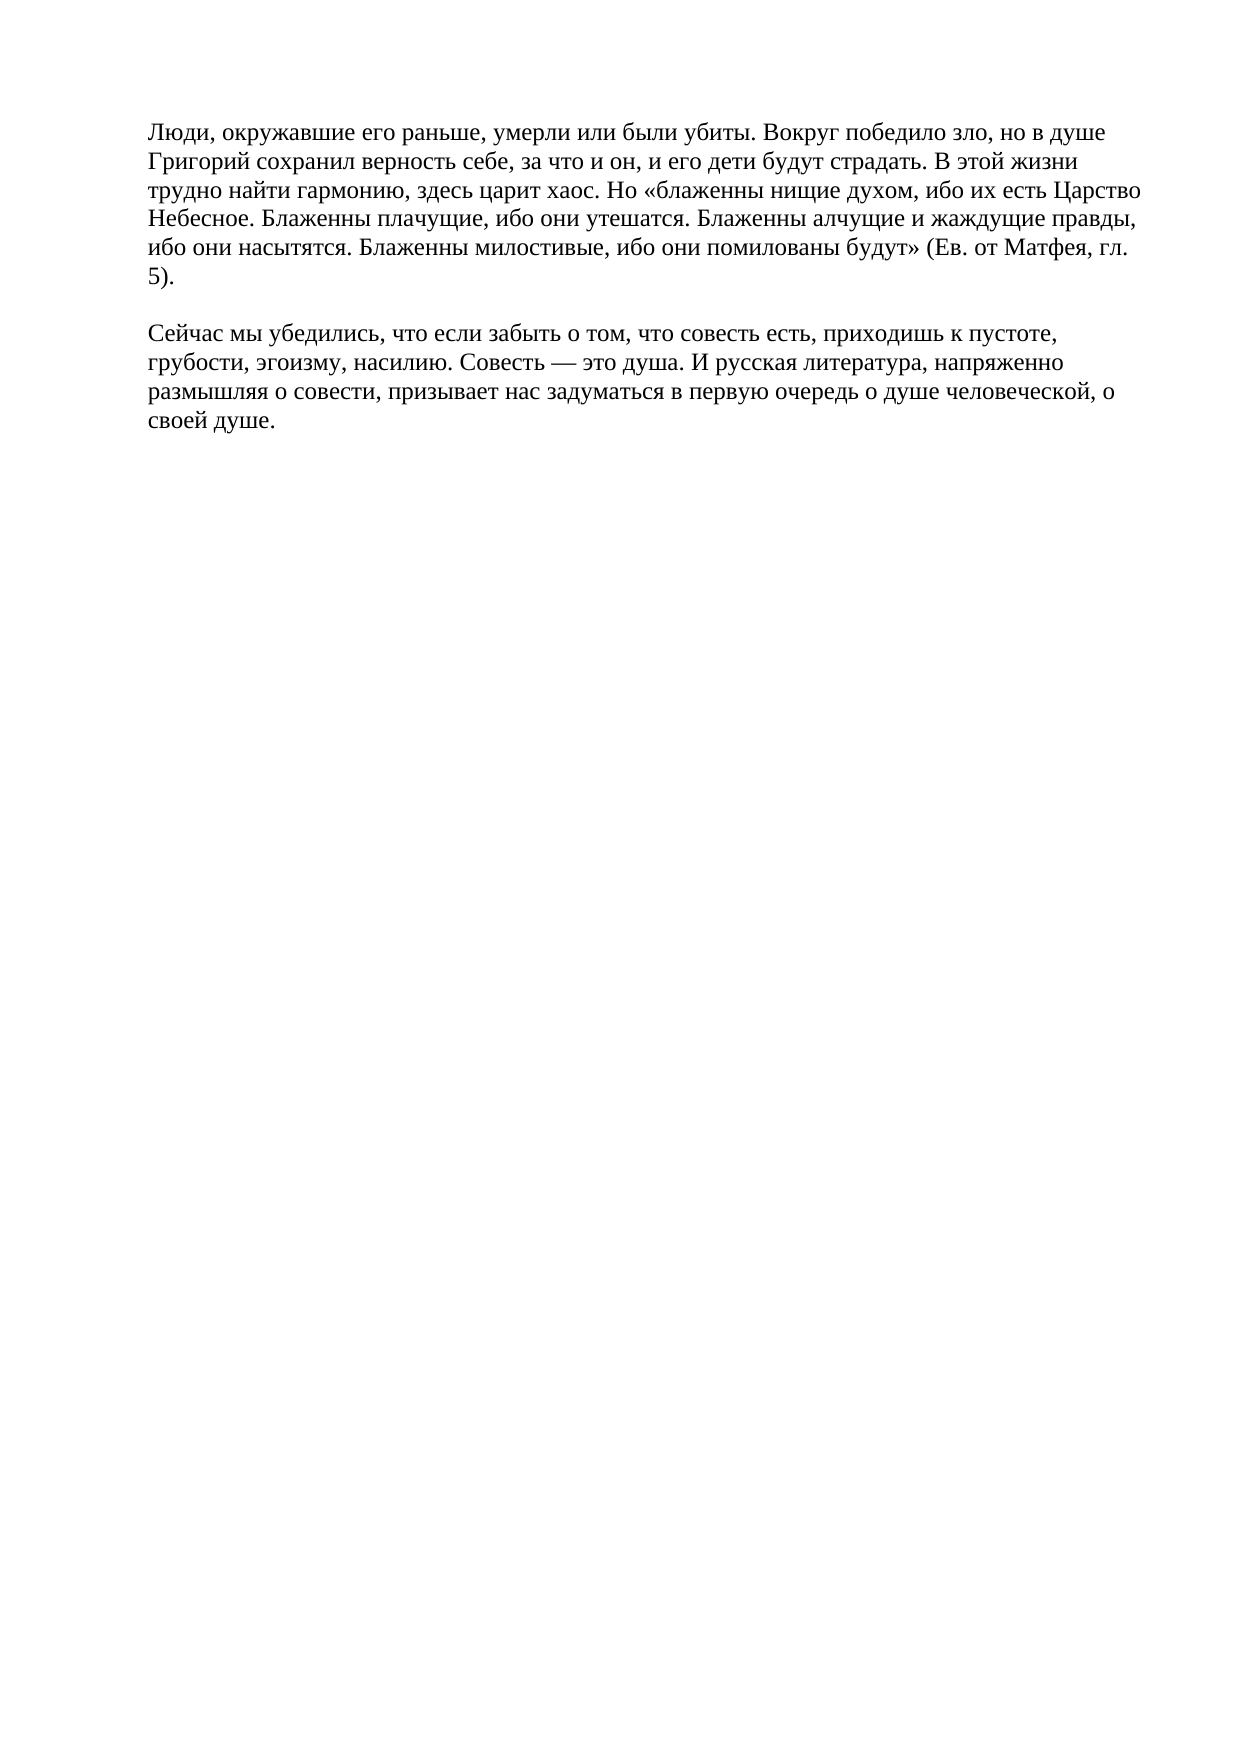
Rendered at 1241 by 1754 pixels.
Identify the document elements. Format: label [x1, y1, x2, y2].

text [148, 88, 1152, 433]
